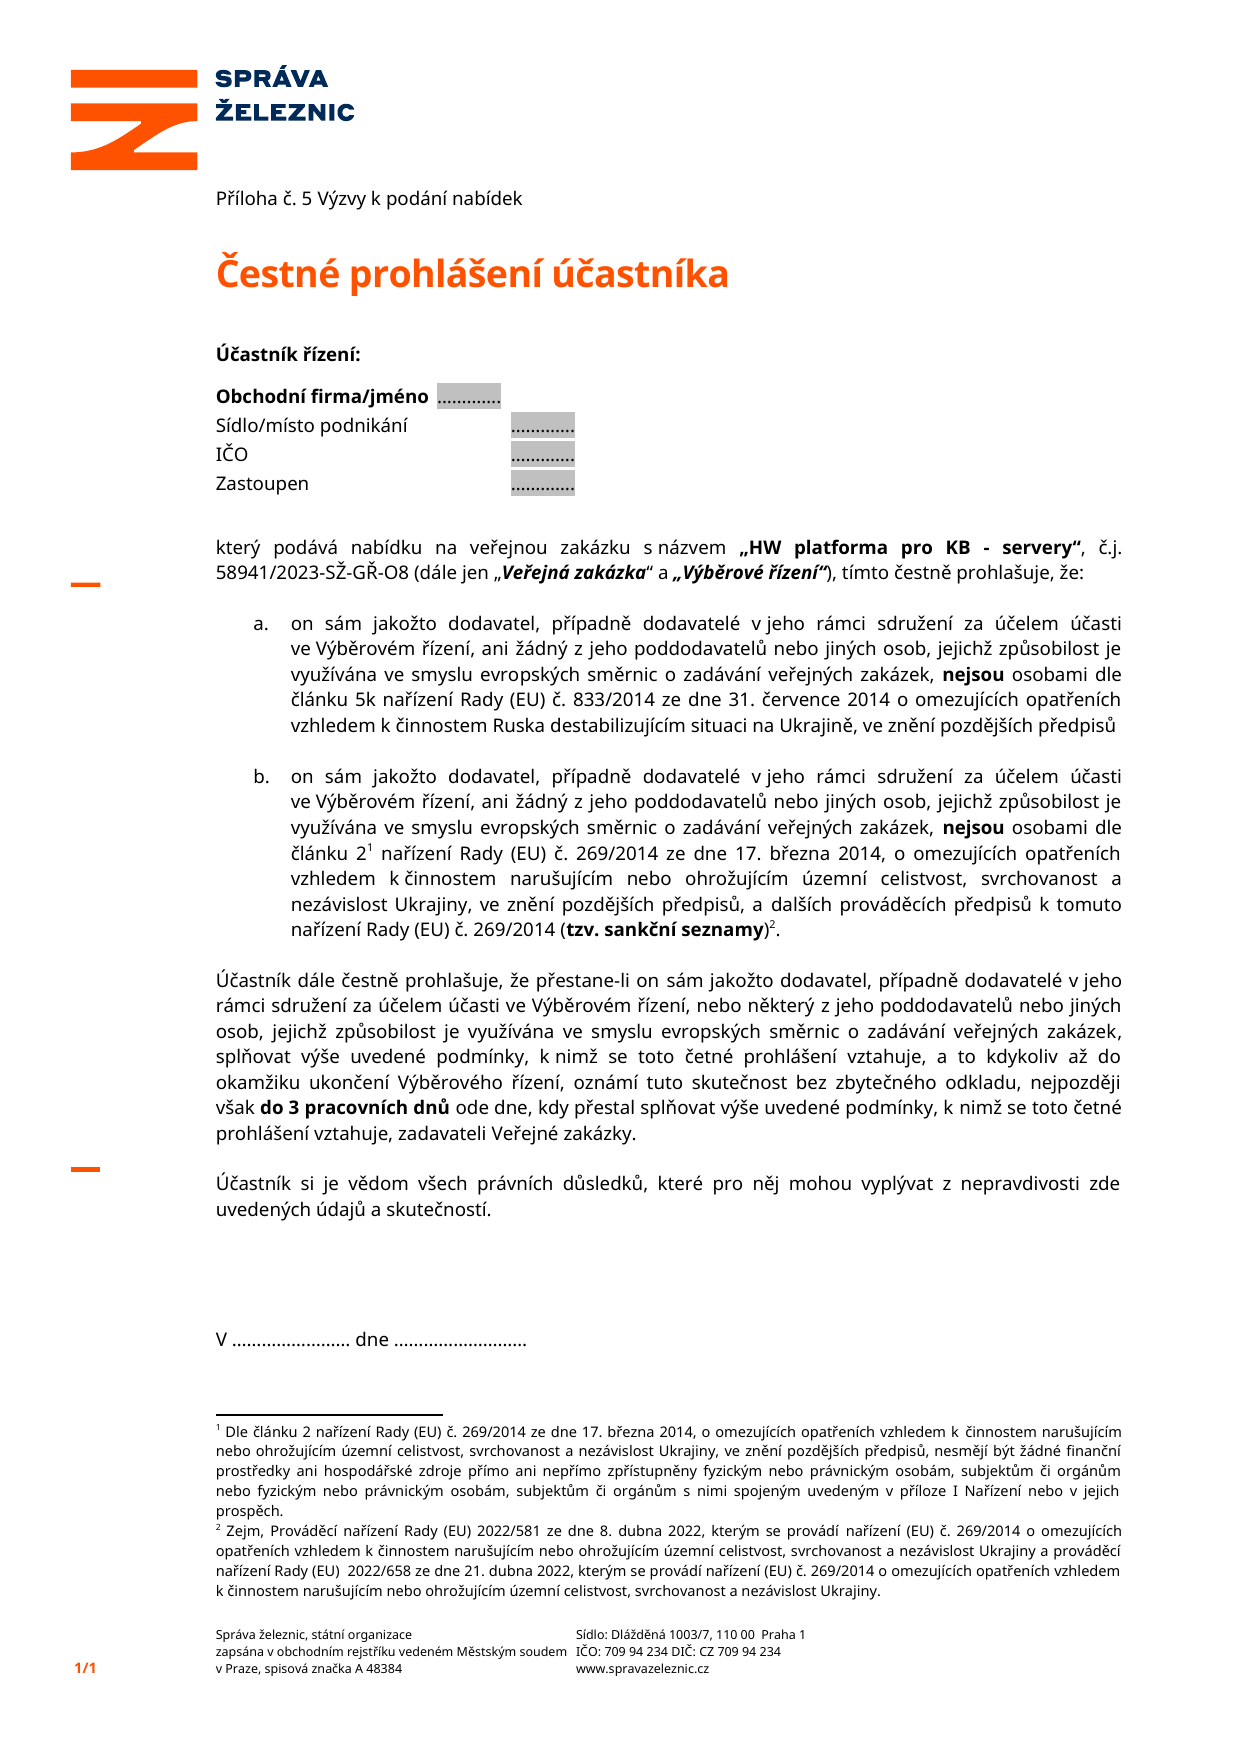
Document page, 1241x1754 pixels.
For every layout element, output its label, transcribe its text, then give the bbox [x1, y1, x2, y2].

text Účastník si je vědom všech právních důsledků, které pro něj mohou vyplývat z nepravdivosti zde uvedených údajů a skutečností. [216, 1171, 1122, 1222]
text IČO …………. [216, 438, 1122, 467]
list on sám jakožto dodavatel, případně dodavatelé v jeho rámci sdružení za účelem účasti ve Výběrovém řízení, ani žádný z jeho poddodavatelů nebo jiných osob, jejichž způsobilost je využívána ve smyslu evropských směrnic o zadávání veřejných zakázek, nejsou osobami dle článku 5k nařízení Rady (EU) č. 833/2014 ze dne 31. července 2014 o omezujících opatřeních vzhledem k činnostem Ruska destabilizujícím situaci na Ukrajině, ve znění pozdějších předpisů [253, 610, 1122, 738]
text Účastník dále čestně prohlašuje, že přestane-li on sám jakožto dodavatel, případně dodavatelé v jeho rámci sdružení za účelem účasti ve Výběrovém řízení, nebo některý z jeho poddodavatelů nebo jiných osob, jejichž způsobilost je využívána ve smyslu evropských směrnic o zadávání veřejných zakázek, splňovat výše uvedené podmínky, k nimž se toto četné prohlášení vztahuje, a to kdykoliv až do okamžiku ukončení Výběrového řízení, oznámí tuto skutečnost bez zbytečného odkladu, nejpozději však do 3 pracovních dnů ode dne, kdy přestal splňovat výše uvedené podmínky, k nimž se toto četné prohlášení vztahuje, zadavateli Veřejné zakázky. [216, 967, 1122, 1146]
text V …………………… dne ……………………… [216, 1323, 1121, 1352]
text který podává nabídku na veřejnou zakázku s názvem „HW platforma pro KB - servery“, č.j. 58941/2023-SŽ-GŘ-O8 (dále jen „Veřejná zakázka“ a „Výběrové řízení“), tímto čestně prohlašuje, že: [216, 534, 1122, 585]
text Sídlo/místo podnikání …………. [216, 409, 1122, 438]
subtitle Čestné prohlášení účastníka [216, 247, 1122, 298]
text Obchodní firma/jméno …………. [216, 380, 1122, 409]
list on sám jakožto dodavatel, případně dodavatelé v jeho rámci sdružení za účelem účasti ve Výběrovém řízení, ani žádný z jeho poddodavatelů nebo jiných osob, jejichž způsobilost je využívána ve smyslu evropských směrnic o zadávání veřejných zakázek, nejsou osobami dle článku 2 nařízení Rady (EU) č. 269/2014 ze dne 17. března 2014, o omezujících opatřeních vzhledem k činnostem narušujícím nebo ohrožujícím územní celistvost, svrchovanost a nezávislost Ukrajiny, ve znění pozdějších předpisů, a dalších prováděcích předpisů k tomuto nařízení Rady (EU) č. 269/2014 (tzv. sankční seznamy). [253, 763, 1122, 942]
text Příloha č. 5 Výzvy k podání nabídek [216, 186, 1122, 211]
text Zastoupen …………. [216, 467, 1122, 496]
text Účastník řízení: [216, 337, 1122, 368]
